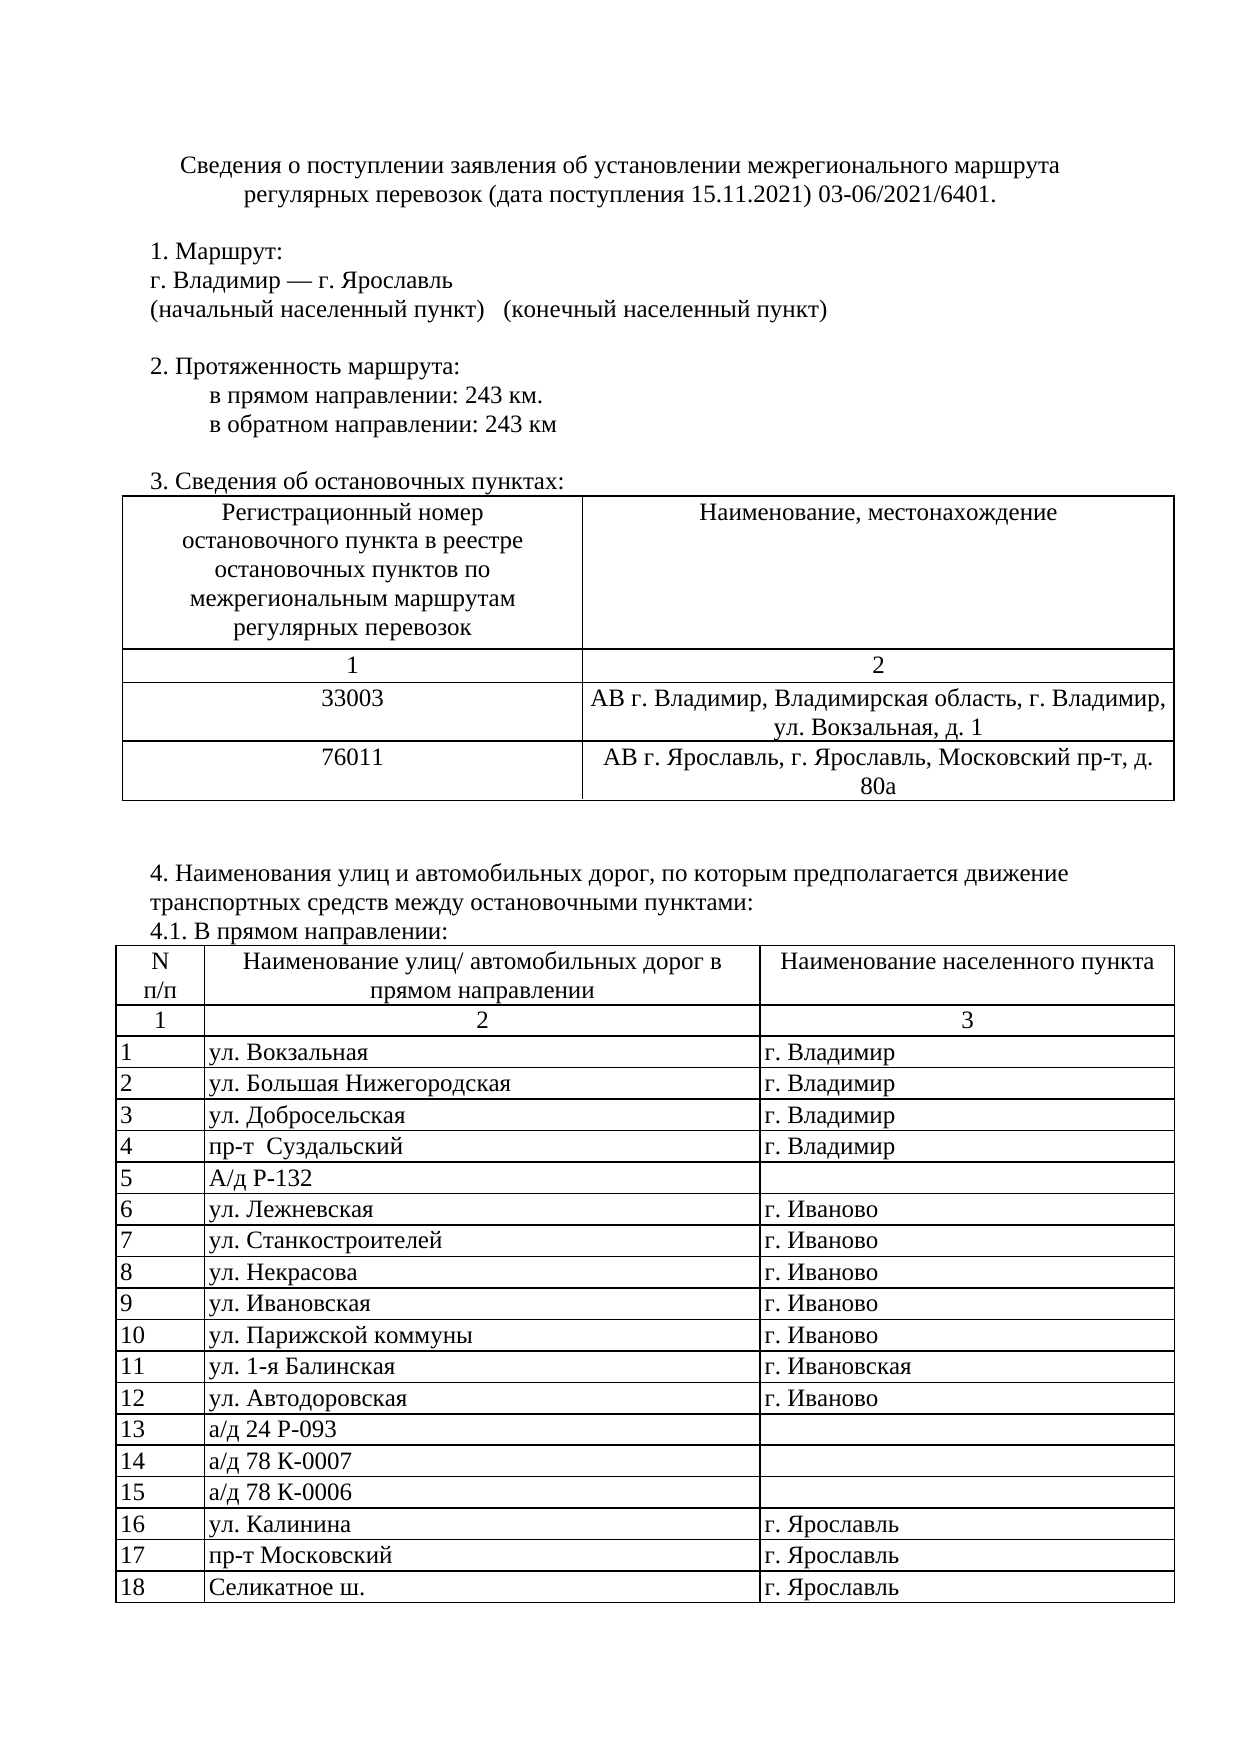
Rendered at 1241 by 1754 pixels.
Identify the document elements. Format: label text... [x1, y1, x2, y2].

text в обратном направлении: 243 км [150, 409, 1090, 437]
table_cell 2 [583, 650, 1173, 681]
table_cell г. Иваново [761, 1383, 1174, 1413]
table_cell пр-т Суздальский [205, 1131, 759, 1161]
table_cell 6 [117, 1194, 204, 1224]
table_cell [761, 1415, 1174, 1444]
table_cell 14 [117, 1446, 204, 1476]
table_cell [761, 1446, 1174, 1476]
table_cell ул. Станкостроителей [205, 1226, 759, 1256]
text 4. Наименования улиц и автомобильных дорог, по которым предполагается движение транспортных средств между остановочными пунктами: [150, 858, 1090, 916]
table_cell а/д 24 Р-093 [205, 1415, 759, 1444]
table_cell ул. Вокзальная [205, 1037, 759, 1067]
table_header Наименование улиц/ автомобильных дорог в прямом направлении [205, 946, 759, 1004]
table_cell ул. Лежневская [205, 1194, 759, 1224]
table_cell ул. Некрасова [205, 1257, 759, 1287]
table_cell 76011 [123, 742, 582, 799]
table_cell 15 [117, 1477, 204, 1507]
table_cell г. Ярославль [761, 1509, 1174, 1539]
table_cell 3 [117, 1100, 204, 1130]
text Сведения о поступлении заявления об установлении межрегионального маршрута регулярных перевозок (дата поступления 15.11.2021) 03-06/2021/6401. [150, 150, 1090, 207]
table_cell г. Иваново [761, 1320, 1174, 1350]
table_cell ул. Калинина [205, 1509, 759, 1539]
table_cell 4 [117, 1131, 204, 1161]
table_cell г. Иваново [761, 1226, 1174, 1256]
table_cell 1 [117, 1037, 204, 1067]
table_header N п/п [117, 946, 204, 1004]
text в прямом направлении: 243 км. [150, 380, 1090, 409]
text 3. Сведения об остановочных пунктах: [150, 466, 1090, 495]
text г. Владимир — г. Ярославль [150, 265, 1090, 294]
table_cell Селикатное ш. [205, 1572, 759, 1602]
table_cell а/д 78 К-0007 [205, 1446, 759, 1476]
table_cell 9 [117, 1289, 204, 1318]
table_cell 12 [117, 1383, 204, 1413]
table_cell г. Ивановская [761, 1352, 1174, 1381]
table_cell г. Иваново [761, 1257, 1174, 1287]
table_cell г. Владимир [761, 1037, 1174, 1067]
table_cell 8 [117, 1257, 204, 1287]
table_cell 17 [117, 1540, 204, 1570]
table_cell ул. Большая Нижегородская [205, 1068, 759, 1098]
table_cell ул. Добросельская [205, 1100, 759, 1130]
table_cell 7 [117, 1226, 204, 1256]
text 4.1. В прямом направлении: [150, 916, 1090, 945]
table_cell А/д Р-132 [205, 1163, 759, 1193]
table_cell г. Иваново [761, 1194, 1174, 1224]
table_cell ул. Ивановская [205, 1289, 759, 1318]
table_header Наименование населенного пункта [761, 946, 1174, 1004]
table_cell 1 [123, 650, 582, 681]
table_cell г. Владимир [761, 1068, 1174, 1098]
table_cell 11 [117, 1352, 204, 1381]
table_cell ул. Автодоровская [205, 1383, 759, 1413]
text 1. Маршрут: [150, 236, 1090, 265]
table_header Наименование, местонахождение [583, 497, 1173, 648]
table_cell [761, 1477, 1174, 1507]
table_cell г. Владимир [761, 1131, 1174, 1161]
table_cell 3 [761, 1006, 1174, 1035]
table_cell 2 [205, 1006, 759, 1035]
table_cell пр-т Московский [205, 1540, 759, 1570]
table_cell 18 [117, 1572, 204, 1602]
table_cell АВ г. Владимир, Владимирская область, г. Владимир, ул. Вокзальная, д. 1 [583, 683, 1173, 740]
table_cell АВ г. Ярославль, г. Ярославль, Московский пр-т, д. 80а [583, 742, 1173, 799]
table_cell 33003 [123, 683, 582, 740]
table_cell 1 [117, 1006, 204, 1035]
table_cell ул. Парижской коммуны [205, 1320, 759, 1350]
table_cell 2 [117, 1068, 204, 1098]
text (начальный населенный пункт) (конечный населенный пункт) [150, 294, 1090, 322]
text 2. Протяженность маршрута: [150, 351, 1090, 380]
table_cell г. Иваново [761, 1289, 1174, 1318]
table_cell 5 [117, 1163, 204, 1193]
table_cell 13 [117, 1415, 204, 1444]
table_cell 16 [117, 1509, 204, 1539]
table_cell а/д 78 К-0006 [205, 1477, 759, 1507]
table_header Регистрационный номер остановочного пункта в реестре остановочных пунктов по межрегиональным маршрутам регулярных перевозок [123, 497, 582, 648]
table_cell ул. 1-я Балинская [205, 1352, 759, 1381]
table_cell 10 [117, 1320, 204, 1350]
table_cell г. Ярославль [761, 1540, 1174, 1570]
table_cell г. Владимир [761, 1100, 1174, 1130]
table_cell [761, 1163, 1174, 1193]
table_cell г. Ярославль [761, 1572, 1174, 1602]
